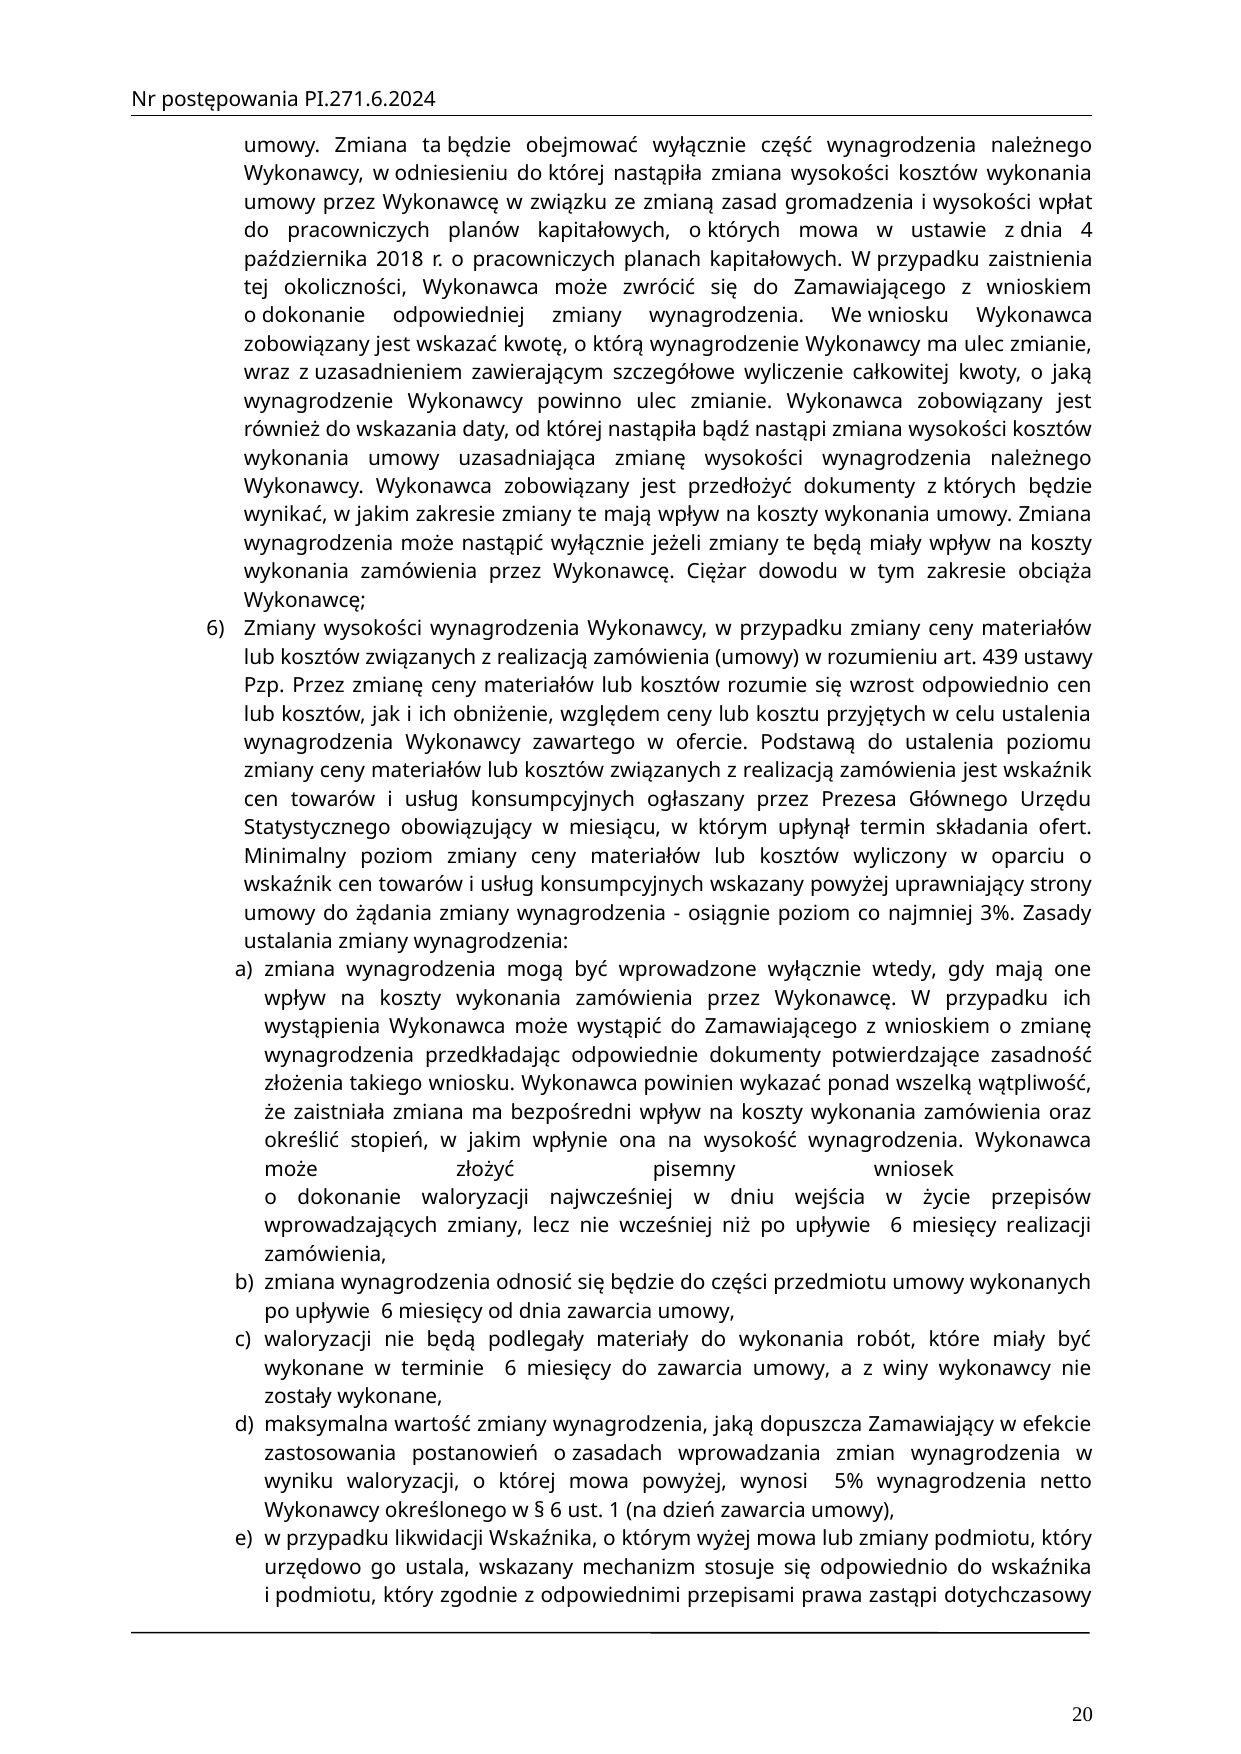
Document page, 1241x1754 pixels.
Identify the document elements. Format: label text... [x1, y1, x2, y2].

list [206, 130, 1092, 613]
list waloryzacji nie będą podlegały materiały do wykonania robót, które miały być wykonane w terminie 6 miesięcy do zawarcia umowy, a z winy wykonawcy nie zostały wykonane, [234, 1324, 1092, 1409]
list maksymalna wartość zmiany wynagrodzenia, jaką dopuszcza Zamawiający w efekcie zastosowania postanowień o zasadach wprowadzania zmian wynagrodzenia w wyniku waloryzacji, o której mowa powyżej, wynosi 5% wynagrodzenia netto Wykonawcy określonego w § 6 ust. 1 (na dzień zawarcia umowy), [234, 1409, 1092, 1523]
list zmiana wynagrodzenia mogą być wprowadzone wyłącznie wtedy, gdy mają one wpływ na koszty wykonania zamówienia przez Wykonawcę. W przypadku ich wystąpienia Wykonawca może wystąpić do Zamawiającego z wnioskiem o zmianę wynagrodzenia przedkładając odpowiednie dokumenty potwierdzające zasadność złożenia takiego wniosku. Wykonawca powinien wykazać ponad wszelką wątpliwość, że zaistniała zmiana ma bezpośredni wpływ na koszty wykonania zamówienia oraz określić stopień, w jakim wpłynie ona na wysokość wynagrodzenia. Wykonawca może złożyć pisemny wniosek o dokonanie waloryzacji najwcześniej w dniu wejścia w życie przepisów wprowadzających zmiany, lecz nie wcześniej niż po upływie 6 miesięcy realizacji zamówienia, [234, 954, 1092, 1267]
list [234, 1523, 1092, 1609]
list Zmiany wysokości wynagrodzenia Wykonawcy, w przypadku zmiany ceny materiałów lub kosztów związanych z realizacją zamówienia (umowy) w rozumieniu art. 439 ustawy Pzp. Przez zmianę ceny materiałów lub kosztów rozumie się wzrost odpowiednio cen lub kosztów, jak i ich obniżenie, względem ceny lub kosztu przyjętych w celu ustalenia wynagrodzenia Wykonawcy zawartego w ofercie. Podstawą do ustalenia poziomu zmiany ceny materiałów lub kosztów związanych z realizacją zamówienia jest wskaźnik cen towarów i usług konsumpcyjnych ogłaszany przez Prezesa Głównego Urzędu Statystycznego obowiązujący w miesiącu, w którym upłynął termin składania ofert. Minimalny poziom zmiany ceny materiałów lub kosztów wyliczony w oparciu o wskaźnik cen towarów i usług konsumpcyjnych wskazany powyżej uprawniający strony umowy do żądania zmiany wynagrodzenia - osiągnie poziom co najmniej 3%. Zasady ustalania zmiany wynagrodzenia: [206, 613, 1092, 954]
list zmiana wynagrodzenia odnosić się będzie do części przedmiotu umowy wykonanych po upływie 6 miesięcy od dnia zawarcia umowy, [234, 1267, 1092, 1324]
